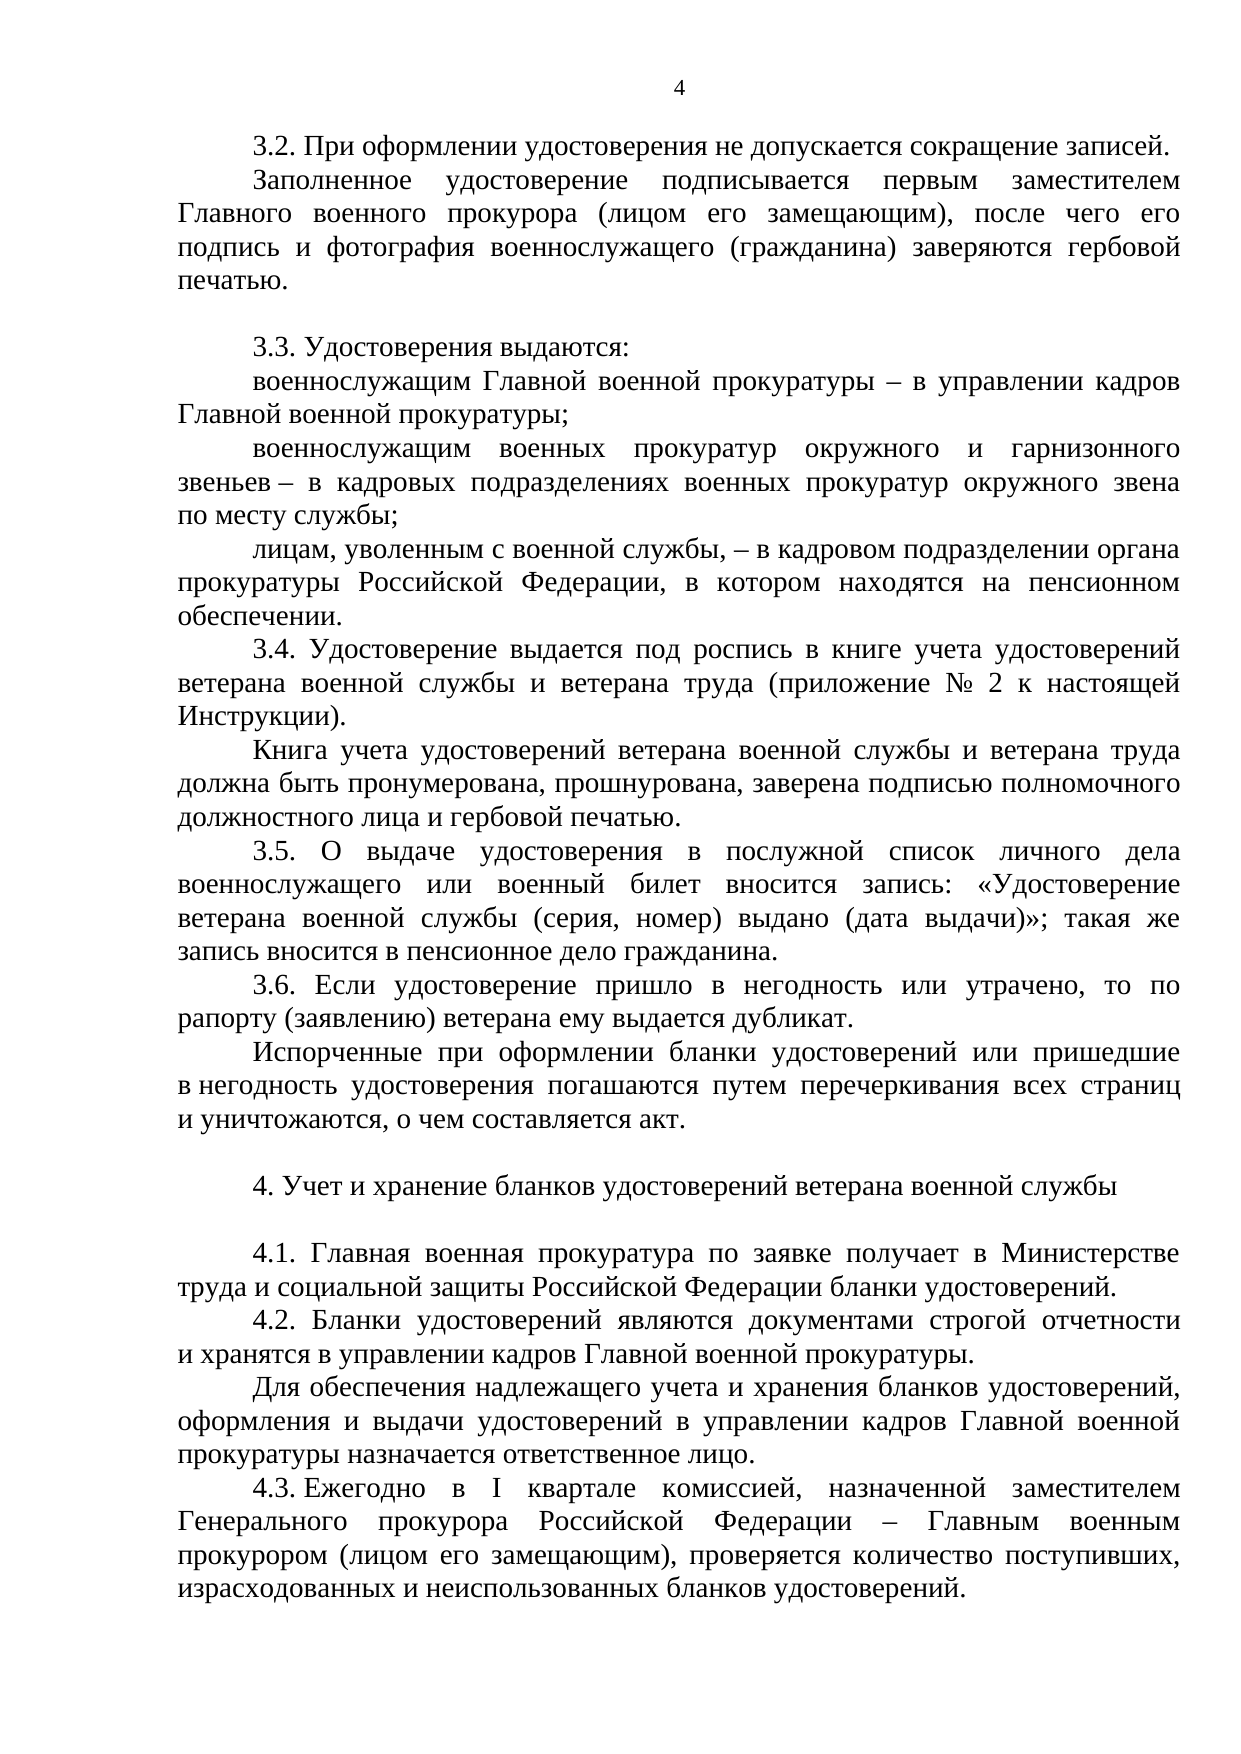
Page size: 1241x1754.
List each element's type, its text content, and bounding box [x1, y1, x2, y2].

text 3.2. При оформлении удостоверения не допускается сокращение записей. [177, 128, 1181, 162]
text военнослужащим Главной военной прокуратуры – в управлении кадров Главной военной прокуратуры; [177, 363, 1181, 430]
text 4. Учет и хранение бланков удостоверений ветерана военной службы [177, 1168, 1181, 1202]
text 3.3. Удостоверения выдаются: [177, 329, 1181, 363]
text военнослужащим военных прокуратур окружного и гарнизонного звеньев – в кадровых подразделениях военных прокуратур окружного звена по месту службы; [177, 430, 1181, 531]
text Заполненное удостоверение подписывается первым заместителем Главного военного прокурора (лицом его замещающим), после чего его подпись и фотография военнослужащего (гражданина) заверяются гербовой печатью. [177, 162, 1181, 296]
text 4.3. Ежегодно в I квартале комиссией, назначенной заместителем Генерального прокурора Российской Федерации – Главным военным прокурором (лицом его замещающим), проверяется количество поступивших, израсходованных и неиспользованных бланков удостоверений. [177, 1470, 1181, 1604]
text 3.5. О выдаче удостоверения в послужной список личного дела военнослужащего или военный билет вносится запись: «Удостоверение ветерана военной службы (серия, номер) выдано (дата выдачи)»; такая же запись вносится в пенсионное дело гражданина. [177, 833, 1181, 967]
text 3.6. Если удостоверение пришло в негодность или утрачено, то по рапорту (заявлению) ветерана ему выдается дубликат. [177, 967, 1181, 1034]
text Испорченные при оформлении бланки удостоверений или пришедшие в негодность удостоверения погашаются путем перечеркивания всех страниц и уничтожаются, о чем составляется акт. [177, 1034, 1181, 1134]
text Для обеспечения надлежащего учета и хранения бланков удостоверений, оформления и выдачи удостоверений в управлении кадров Главной военной прокуратуры назначается ответственное лицо. [177, 1369, 1181, 1470]
text лицам, уволенным с военной службы, – в кадровом подразделении органа прокуратуры Российской Федерации, в котором находятся на пенсионном обеспечении. [177, 531, 1181, 631]
text 4.2. Бланки удостоверений являются документами строгой отчетности и хранятся в управлении кадров Главной военной прокуратуры. [177, 1302, 1181, 1369]
text Книга учета удостоверений ветерана военной службы и ветерана труда должна быть пронумерована, прошнурована, заверена подписью полномочного должностного лица и гербовой печатью. [177, 732, 1181, 833]
text 3.4. Удостоверение выдается под роспись в книге учета удостоверений ветерана военной службы и ветерана труда (приложение № 2 к настоящей Инструкции). [177, 631, 1181, 732]
text 4.1. Главная военная прокуратура по заявке получает в Министерстве труда и социальной защиты Российской Федерации бланки удостоверений. [177, 1235, 1181, 1302]
